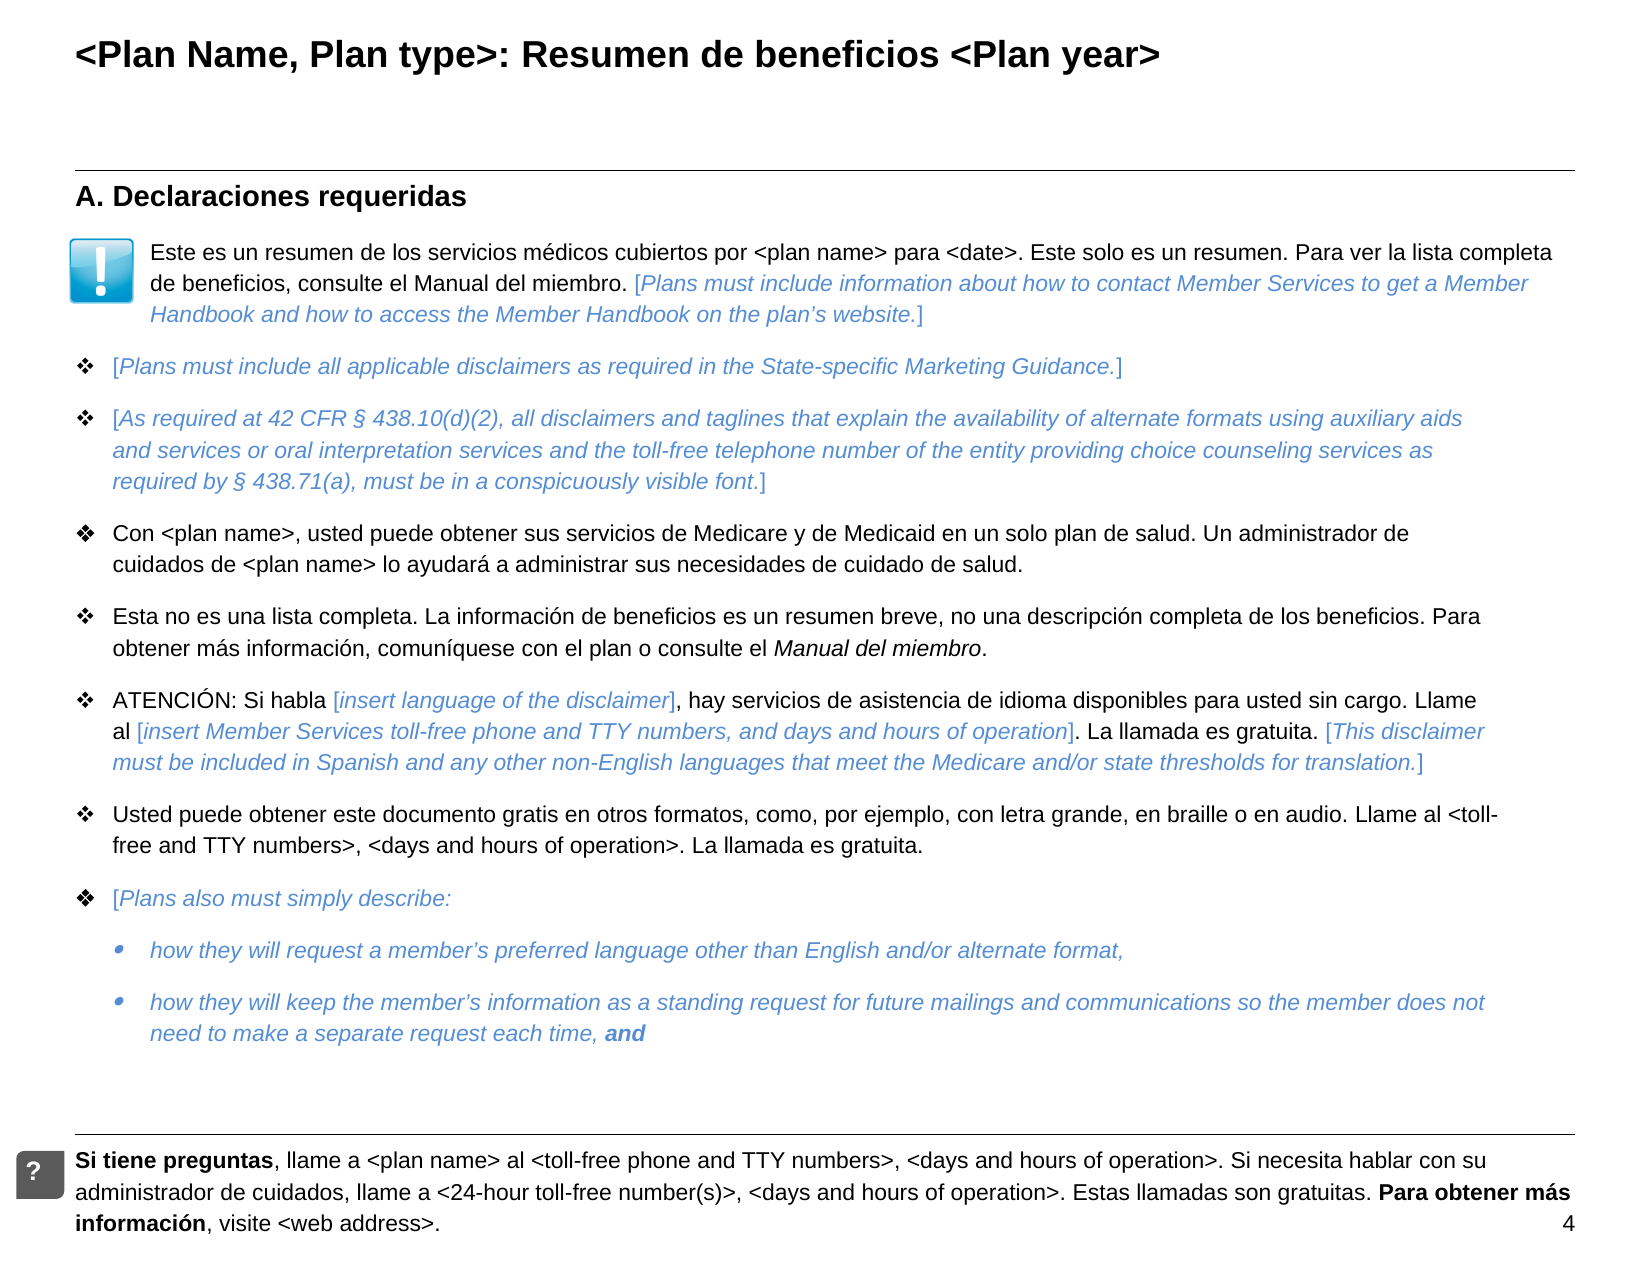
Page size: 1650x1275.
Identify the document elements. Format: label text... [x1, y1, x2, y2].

list Con <plan name>, usted puede obtener sus servicios de Medicare y de Medicaid en un solo plan de salud. Un administrador de cuidados de <plan name> lo ayudará a administrar sus necesidades de cuidado de salud. [75, 516, 1500, 579]
list [As required at 42 CFR § 438.10(d)(2), all disclaimers and taglines that explain the availability of alternate formats using auxiliary aids and services or oral interpretation services and the toll-free telephone number of the entity providing choice counseling services as required by § 438.71(a), must be in a conspicuously visible font.] [75, 402, 1500, 496]
list [Plans must include all applicable disclaimers as required in the State-specific Marketing Guidance.] [75, 350, 1500, 381]
list how they will request a member’s preferred language other than English and/or alternate format, [112, 933, 1500, 964]
picture [69, 241, 134, 304]
list ATENCIÓN: Si habla [insert language of the disclaimer], hay servicios de asistencia de idioma disponibles para usted sin cargo. Llame al [insert Member Services toll-free phone and TTY numbers, and days and hours of operation]. La llamada es gratuita. [This disclaimer must be included in Spanish and any other non-English languages that meet the Medicare and/or state thresholds for translation.] [75, 683, 1500, 777]
list how they will keep the member’s information as a standing request for future mailings and communications so the member does not need to make a separate request each time, and [112, 985, 1500, 1048]
subtitle Declaraciones requeridas [75, 171, 1575, 214]
list Usted puede obtener este documento gratis en otros formatos, como, por ejemplo, con letra grande, en braille o en audio. Llame al <toll-free and TTY numbers>, <days and hours of operation>. La llamada es gratuita. [75, 798, 1500, 860]
list [Plans also must simply describe: [75, 881, 1500, 912]
list Esta no es una lista completa. La información de beneficios es un resumen breve, no una descripción completa de los beneficios. Para obtener más información, comuníquese con el plan o consulte el Manual del miembro. [75, 600, 1500, 662]
text Este es un resumen de los servicios médicos cubiertos por <plan name> para <date>. Este solo es un resumen. Para ver la lista completa de beneficios, consulte el Manual del miembro. [Plans must include information about how to contact Member Services to get a Member Handbook and how to access the Member Handbook on the plan’s website.] [150, 235, 1575, 329]
